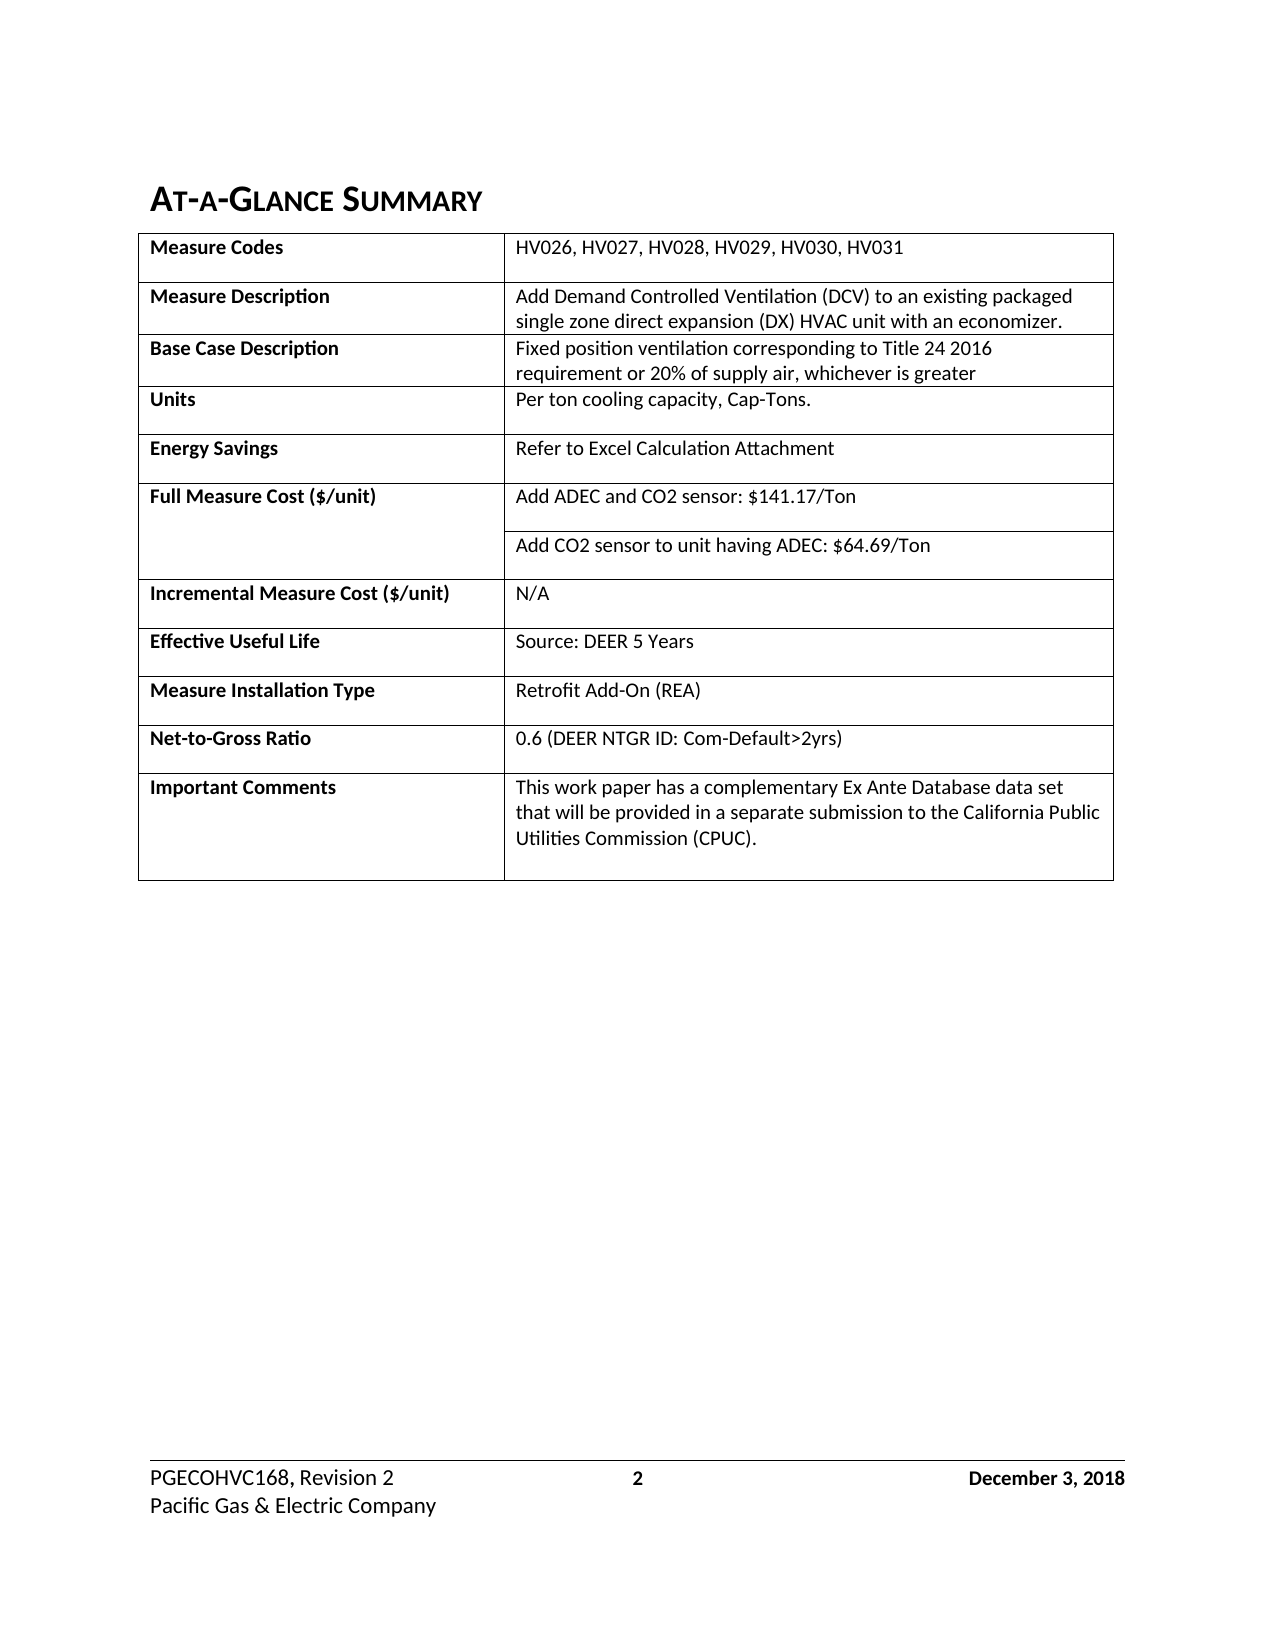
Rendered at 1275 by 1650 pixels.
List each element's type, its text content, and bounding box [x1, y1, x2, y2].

table_cell Per ton cooling capacity, Cap-Tons. [505, 387, 1113, 434]
table_cell Incremental Measure Cost ($/unit) [139, 580, 504, 628]
table_header Measure Codes [139, 234, 504, 282]
table_cell 0.6 (DEER NTGR ID: Com-Default>2yrs) [505, 726, 1113, 773]
table_cell Net-to-Gross Ratio [139, 726, 504, 773]
table_cell Refer to Excel Calculation Attachment [505, 435, 1113, 482]
subtitle At-a-Glance Summary [150, 175, 1125, 221]
table_cell Add Demand Controlled Ventilation (DCV) to an existing packaged single zone direct expansion (DX) HVAC unit with an economizer. [505, 283, 1113, 334]
table_cell Full Measure Cost ($/unit) [139, 484, 504, 579]
table_cell Source: DEER 5 Years [505, 629, 1113, 676]
table_cell This work paper has a complementary Ex Ante Database data set that will be provided in a separate submission to the California Public Utilities Commission (CPUC). [505, 774, 1113, 880]
table_cell Measure Installation Type [139, 677, 504, 724]
table_cell Effective Useful Life [139, 629, 504, 676]
table_cell Base Case Description [139, 335, 504, 386]
table_cell Add ADEC and CO2 sensor: $141.17/Ton [505, 484, 1113, 531]
table_cell Fixed position ventilation corresponding to Title 24 2016 requirement or 20% of supply air, whichever is greater [505, 335, 1113, 386]
table_cell Energy Savings [139, 435, 504, 482]
table_cell Measure Description [139, 283, 504, 334]
table_header HV026, HV027, HV028, HV029, HV030, HV031 [505, 234, 1113, 282]
table_cell Important Comments [139, 774, 504, 880]
table_cell Units [139, 387, 504, 434]
table_cell N/A [505, 580, 1113, 628]
table_cell Retrofit Add-On (REA) [505, 677, 1113, 724]
table_cell Add CO2 sensor to unit having ADEC: $64.69/Ton [505, 532, 1113, 579]
